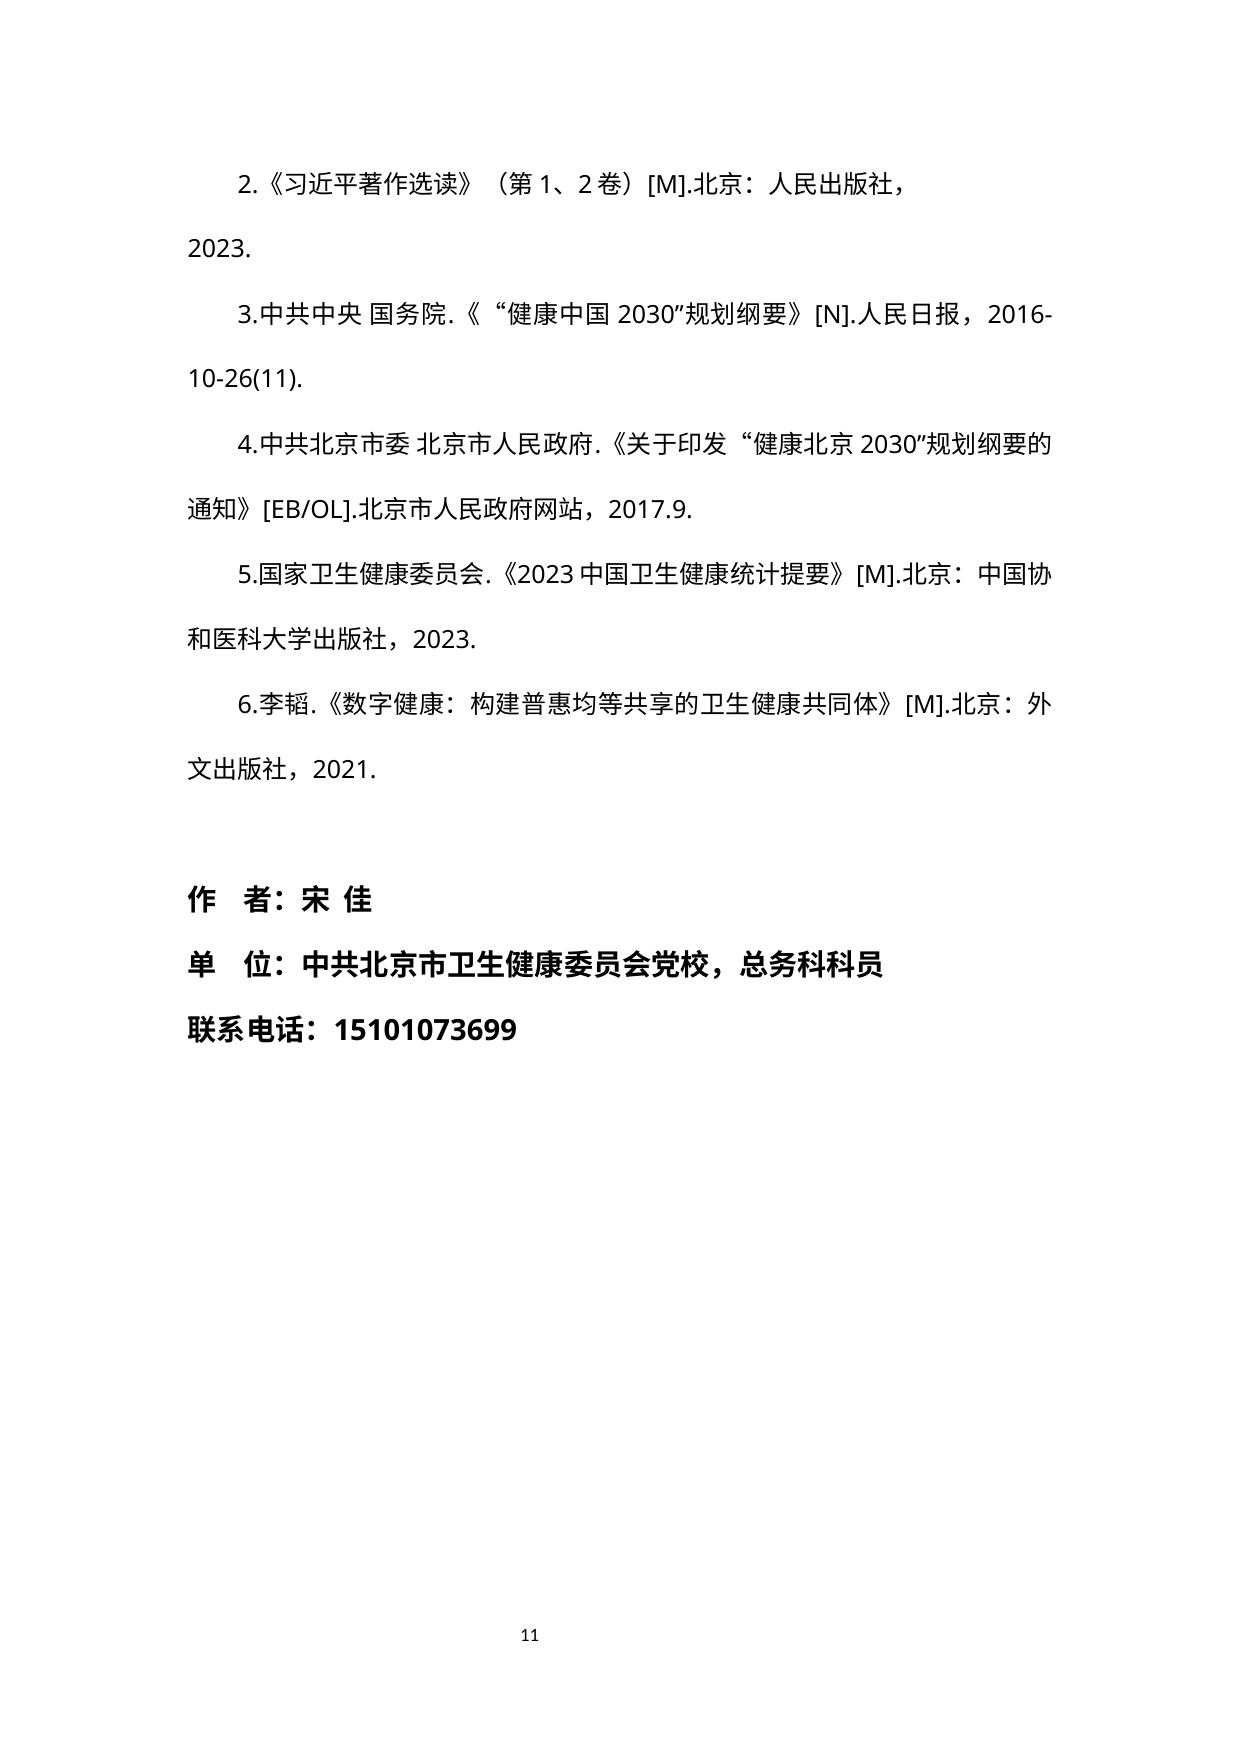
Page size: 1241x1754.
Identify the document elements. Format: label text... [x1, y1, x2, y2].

list 4.中共北京市委 北京市人民政府.《关于印发“健康北京2030”规划纲要的通知》[EB/OL].北京市人民政府网站，2017.9. [187, 410, 1053, 540]
list 2023. [187, 215, 1053, 280]
list 3.中共中央 国务院.《“健康中国 2030”规划纲要》[N].人民日报，2016-10-26(11). [187, 280, 1053, 410]
list 单 位：中共北京市卫生健康委员会党校，总务科科员 [187, 930, 1053, 995]
list 5.国家卫生健康委员会.《2023中国卫生健康统计提要》[M].北京：中国协和医科大学出版社，2023. [187, 540, 1053, 670]
list 6.李韬.《数字健康：构建普惠均等共享的卫生健康共同体》[M].北京：外文出版社，2021. [187, 670, 1053, 800]
list 2.《习近平著作选读》（第1、2卷）[M].北京：人民出版社， [187, 150, 1053, 215]
list 联系电话：15101073699 [187, 995, 1053, 1060]
list 作 者：宋 佳 [187, 865, 1053, 930]
